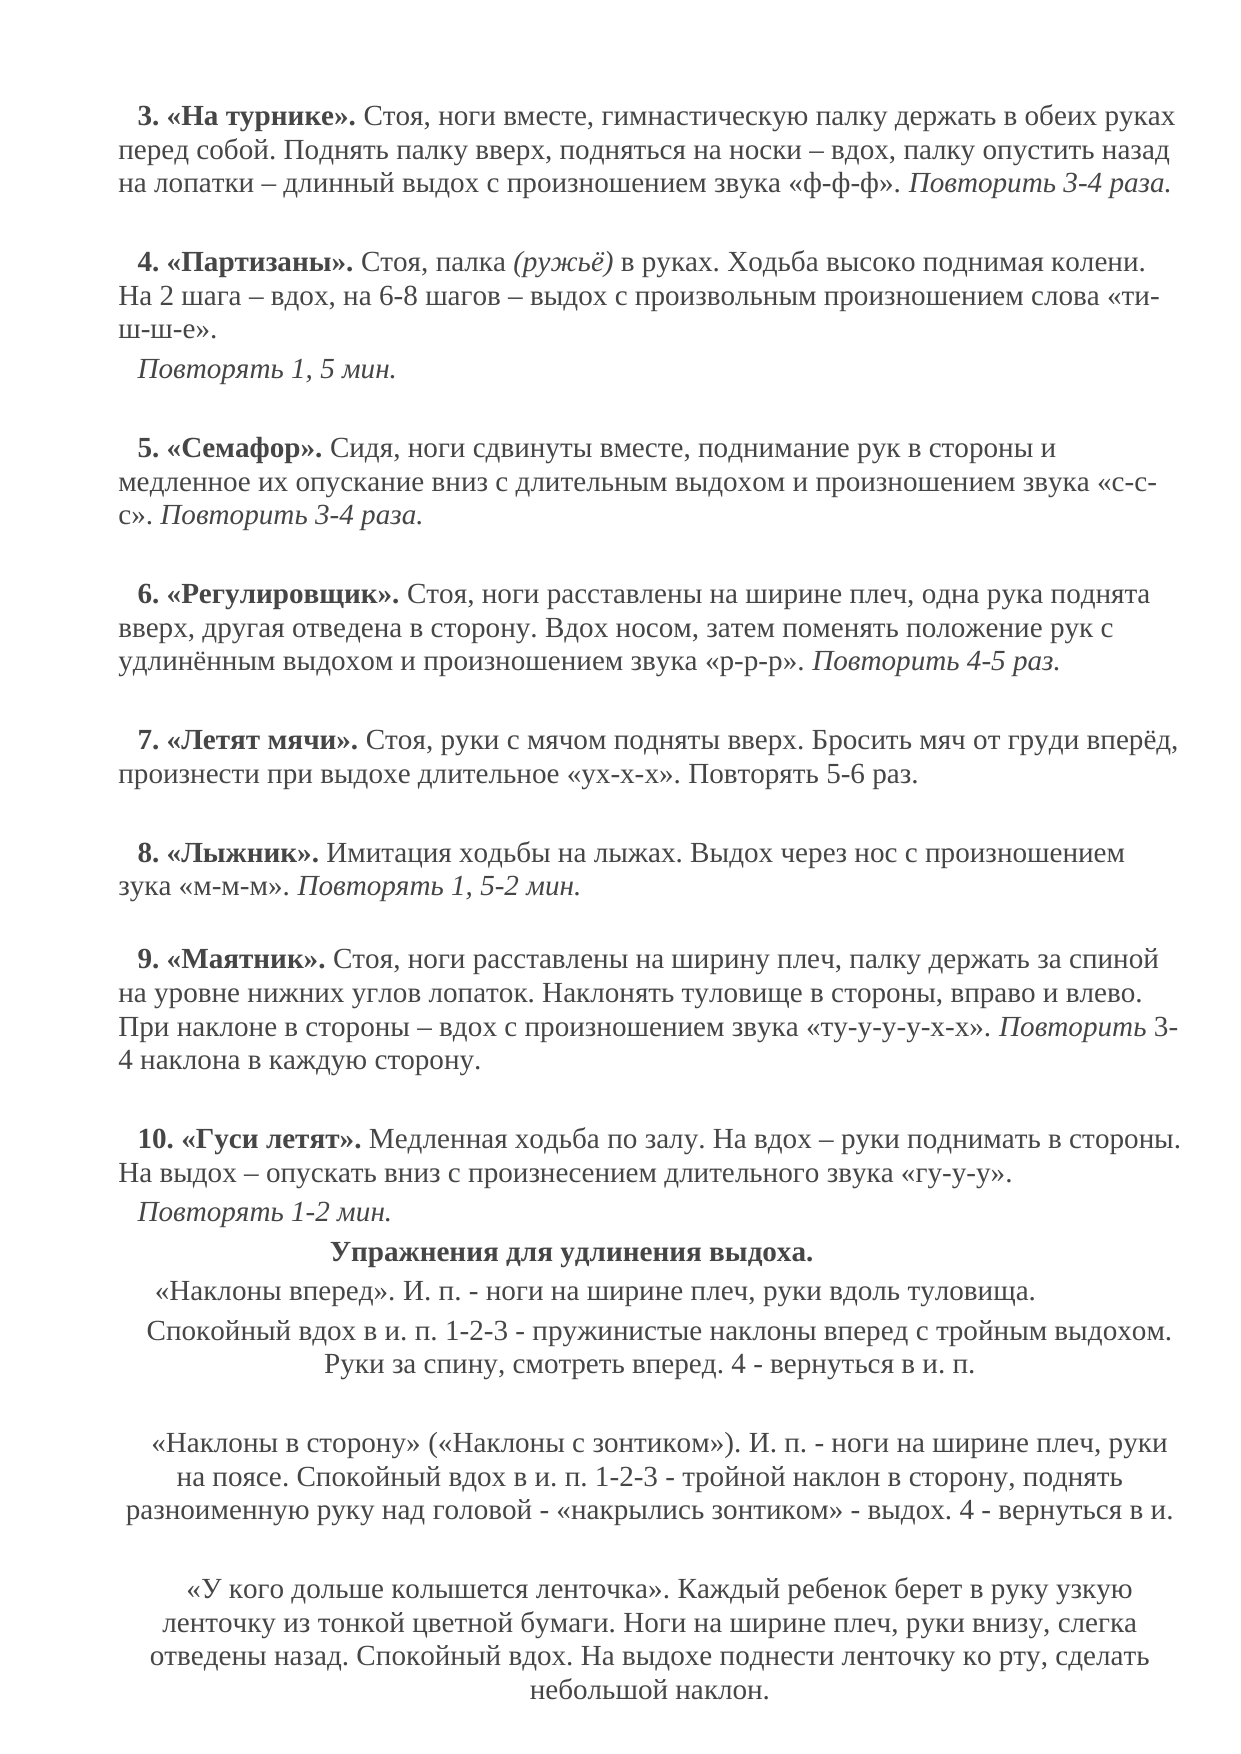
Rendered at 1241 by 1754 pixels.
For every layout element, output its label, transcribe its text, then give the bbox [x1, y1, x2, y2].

text 9. «Маятник». Стоя, ноги расставлены на ширину плеч, палку держать за спиной на уровне нижних углов лопаток. Наклонять туловище в стороны, вправо и влево. При наклоне в стороны – вдох с произношением звука «ту-у-у-у-х-х». Повторить 3-4 наклона в каждую сторону. [118, 942, 1181, 1076]
text 8. «Лыжник». Имитация ходьбы на лыжах. Выдох через нос с произношением зука «м-м-м». Повторять 1, 5-2 мин. [118, 835, 1181, 902]
text «У кого дольше колышется ленточка». Каждый ребенок берет в руку узкую ленточку из тонкой цветной бумаги. Ноги на ширине плеч, руки внизу, слегка отведены назад. Спокойный вдох. На выдохе поднести ленточку ко рту, сделать небольшой наклон. [118, 1571, 1181, 1705]
text 3. «На турнике». Стоя, ноги вместе, гимнастическую палку держать в обеих руках перед собой. Поднять палку вверх, подняться на носки – вдох, палку опустить назад на лопатки – длинный выдох с произношением звука «ф-ф-ф». Повторить 3-4 раза. [118, 98, 1181, 199]
text Повторять 1, 5 мин. [118, 351, 1181, 385]
text Повторять 1-2 мин. [118, 1194, 1181, 1228]
text «Наклоны в сторону» («Наклоны с зонтиком»). И. п. - ноги на ширине плеч, руки на поясе. Спокойный вдох в и. п. 1-2-3 - тройной наклон в сторону, поднять разноименную руку над головой - «накрылись зонтиком» - выдох. 4 - вернуться в и. [118, 1425, 1181, 1526]
text Спокойный вдох в и. п. 1-2-3 - пружинистые наклоны вперед с тройным выдохом. Руки за спину, смотреть вперед. 4 - вернуться в и. п. [118, 1313, 1181, 1380]
text 6. «Регулировщик». Стоя, ноги расставлены на ширине плеч, одна рука поднята вверх, другая отведена в сторону. Вдох носом, затем поменять положение рук с удлинённым выдохом и произношением звука «р-р-р». Повторить 4-5 раз. [118, 576, 1181, 677]
text 10. «Гуси летят». Медленная ходьба по залу. На вдох – руки поднимать в стороны. На выдох – опускать вниз с произнесением длительного звука «гу-у-у». [118, 1121, 1181, 1188]
text 5. «Семафор». Сидя, ноги сдвинуты вместе, поднимание рук в стороны и медленное их опускание вниз с длительным выдохом и произношением звука «с-с-с». Повторить 3-4 раза. [118, 430, 1181, 531]
text 7. «Летят мячи». Стоя, руки с мячом подняты вверх. Бросить мяч от груди вперёд, произнести при выдохе длительное «ух-х-х». Повторять 5-6 раз. [118, 722, 1181, 789]
text 4. «Партизаны». Стоя, палка (ружьё) в руках. Ходьба высоко поднимая колени. На 2 шага – вдох, на 6-8 шагов – выдох с произвольным произношением слова «ти-ш-ш-е». [118, 244, 1181, 345]
text «Наклоны вперед». И. п. - ноги на ширине плеч, руки вдоль туловища. [118, 1273, 1181, 1307]
text Упражнения для удлинения выдоха. [118, 1234, 1181, 1267]
